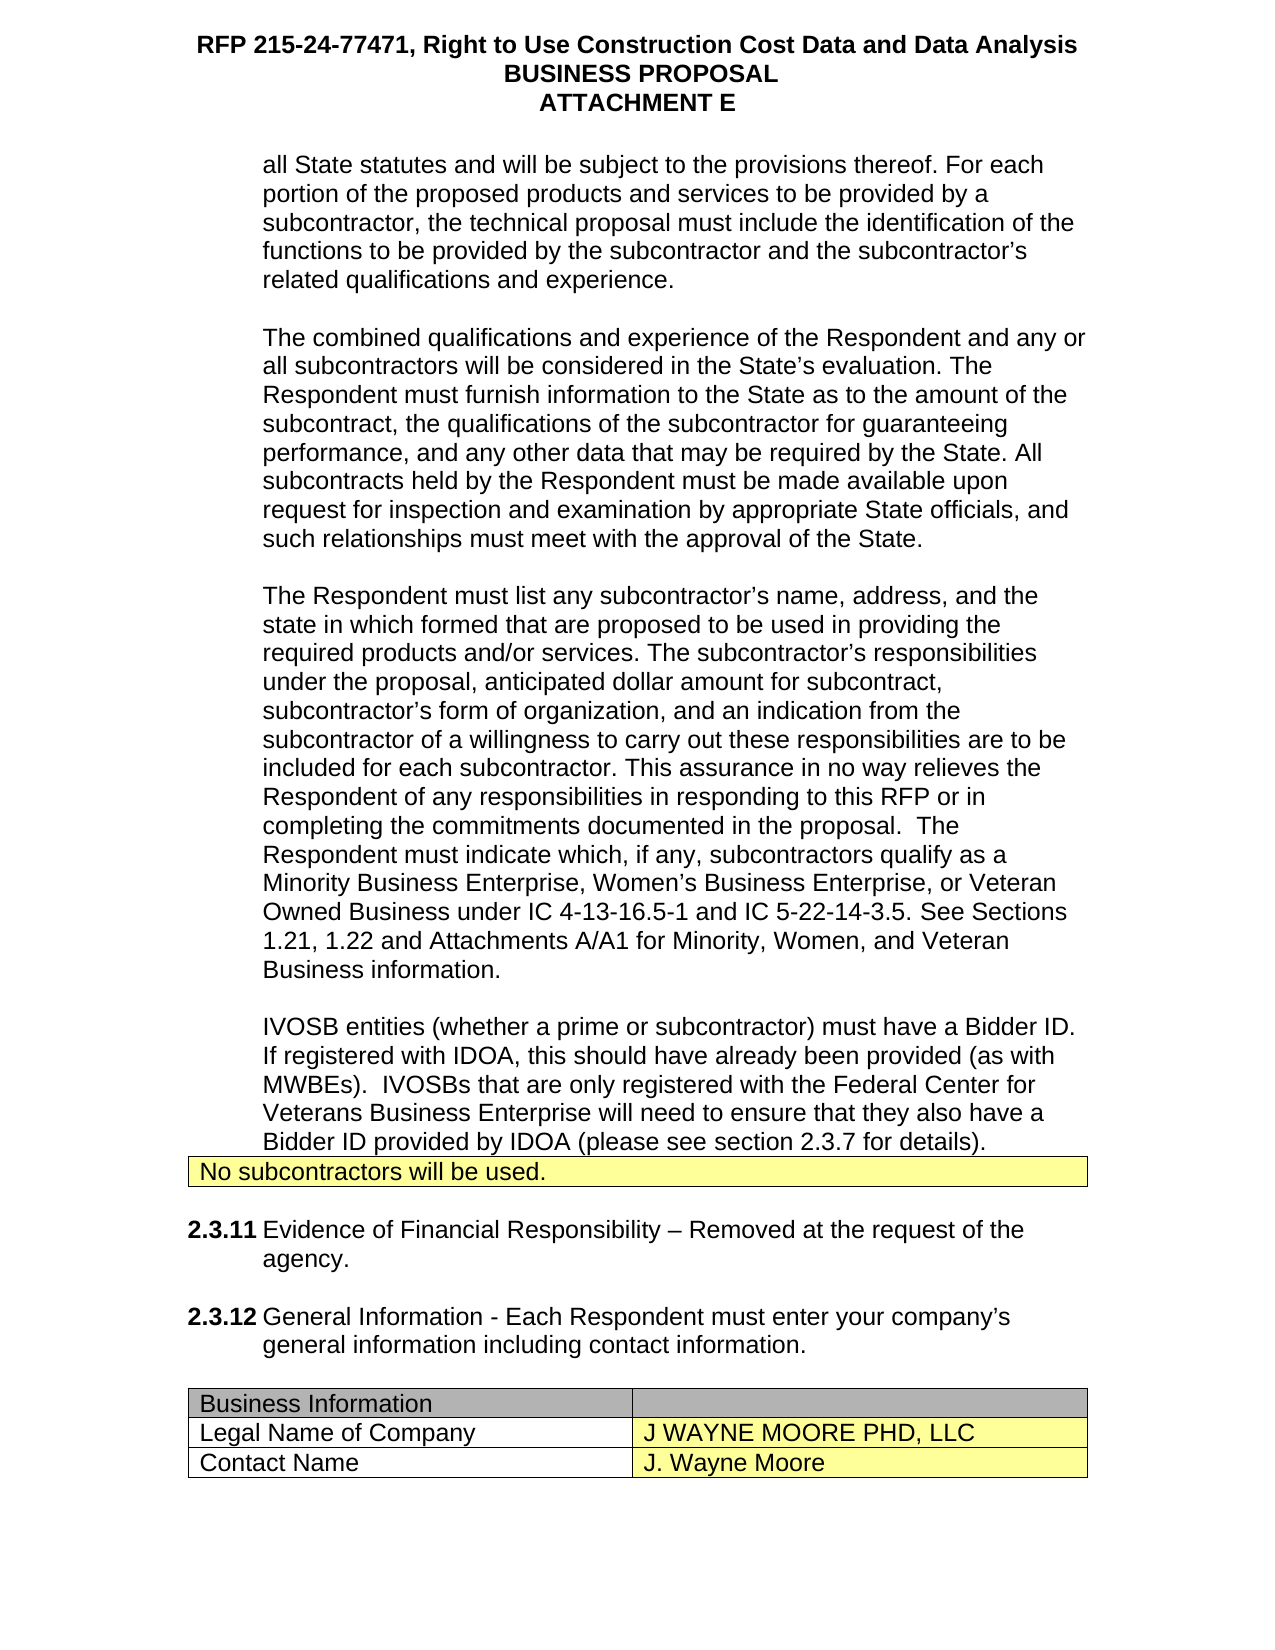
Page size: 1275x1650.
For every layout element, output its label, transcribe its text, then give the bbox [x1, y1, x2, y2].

table_header [633, 1389, 1087, 1417]
table_cell Legal Name of Company [189, 1418, 632, 1447]
list Evidence of Financial Responsibility – Removed at the request of the agency. [187, 1215, 1087, 1273]
list General Information - Each Respondent must enter your company’s general information including contact information. [187, 1302, 1087, 1359]
table_cell Contact Name [189, 1448, 632, 1477]
text IVOSB entities (whether a prime or subcontractor) must have a Bidder ID. If registered with IDOA, this should have already been provided (as with MWBEs). IVOSBs that are only registered with the Federal Center for Veterans Business Enterprise will need to ensure that they also have a Bidder ID provided by IDOA (please see section 2.3.7 for details). [262, 1012, 1087, 1156]
table_header No subcontractors will be used. [189, 1157, 1087, 1186]
table_cell J WAYNE MOORE PHD, LLC [633, 1418, 1087, 1447]
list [187, 150, 1087, 294]
table_cell J. Wayne Moore [633, 1448, 1087, 1477]
table_header Business Information [189, 1389, 632, 1417]
list The combined qualifications and experience of the Respondent and any or all subcontractors will be considered in the State’s evaluation. The Respondent must furnish information to the State as to the amount of the subcontract, the qualifications of the subcontractor for guaranteeing performance, and any other data that may be required by the State. All subcontracts held by the Respondent must be made available upon request for inspection and examination by appropriate State officials, and such relationships must meet with the approval of the State. The Respondent must list any subcontractor’s name, address, and the state in which formed that are proposed to be used in providing the required products and/or services. The subcontractor’s responsibilities under the proposal, anticipated dollar amount for subcontract, subcontractor’s form of organization, and an indication from the subcontractor of a willingness to carry out these responsibilities are to be included for each subcontractor. This assurance in no way relieves the Respondent of any responsibilities in responding to this RFP or in completing the commitments documented in the proposal. The Respondent must indicate which, if any, subcontractors qualify as a Minority Business Enterprise, Women’s Business Enterprise, or Veteran Owned Business under IC 4-13-16.5-1 and IC 5-22-14-3.5. See Sections 1.21, 1.22 and Attachments A/A1 for Minority, Women, and Veteran Business information. [262, 322, 1087, 983]
